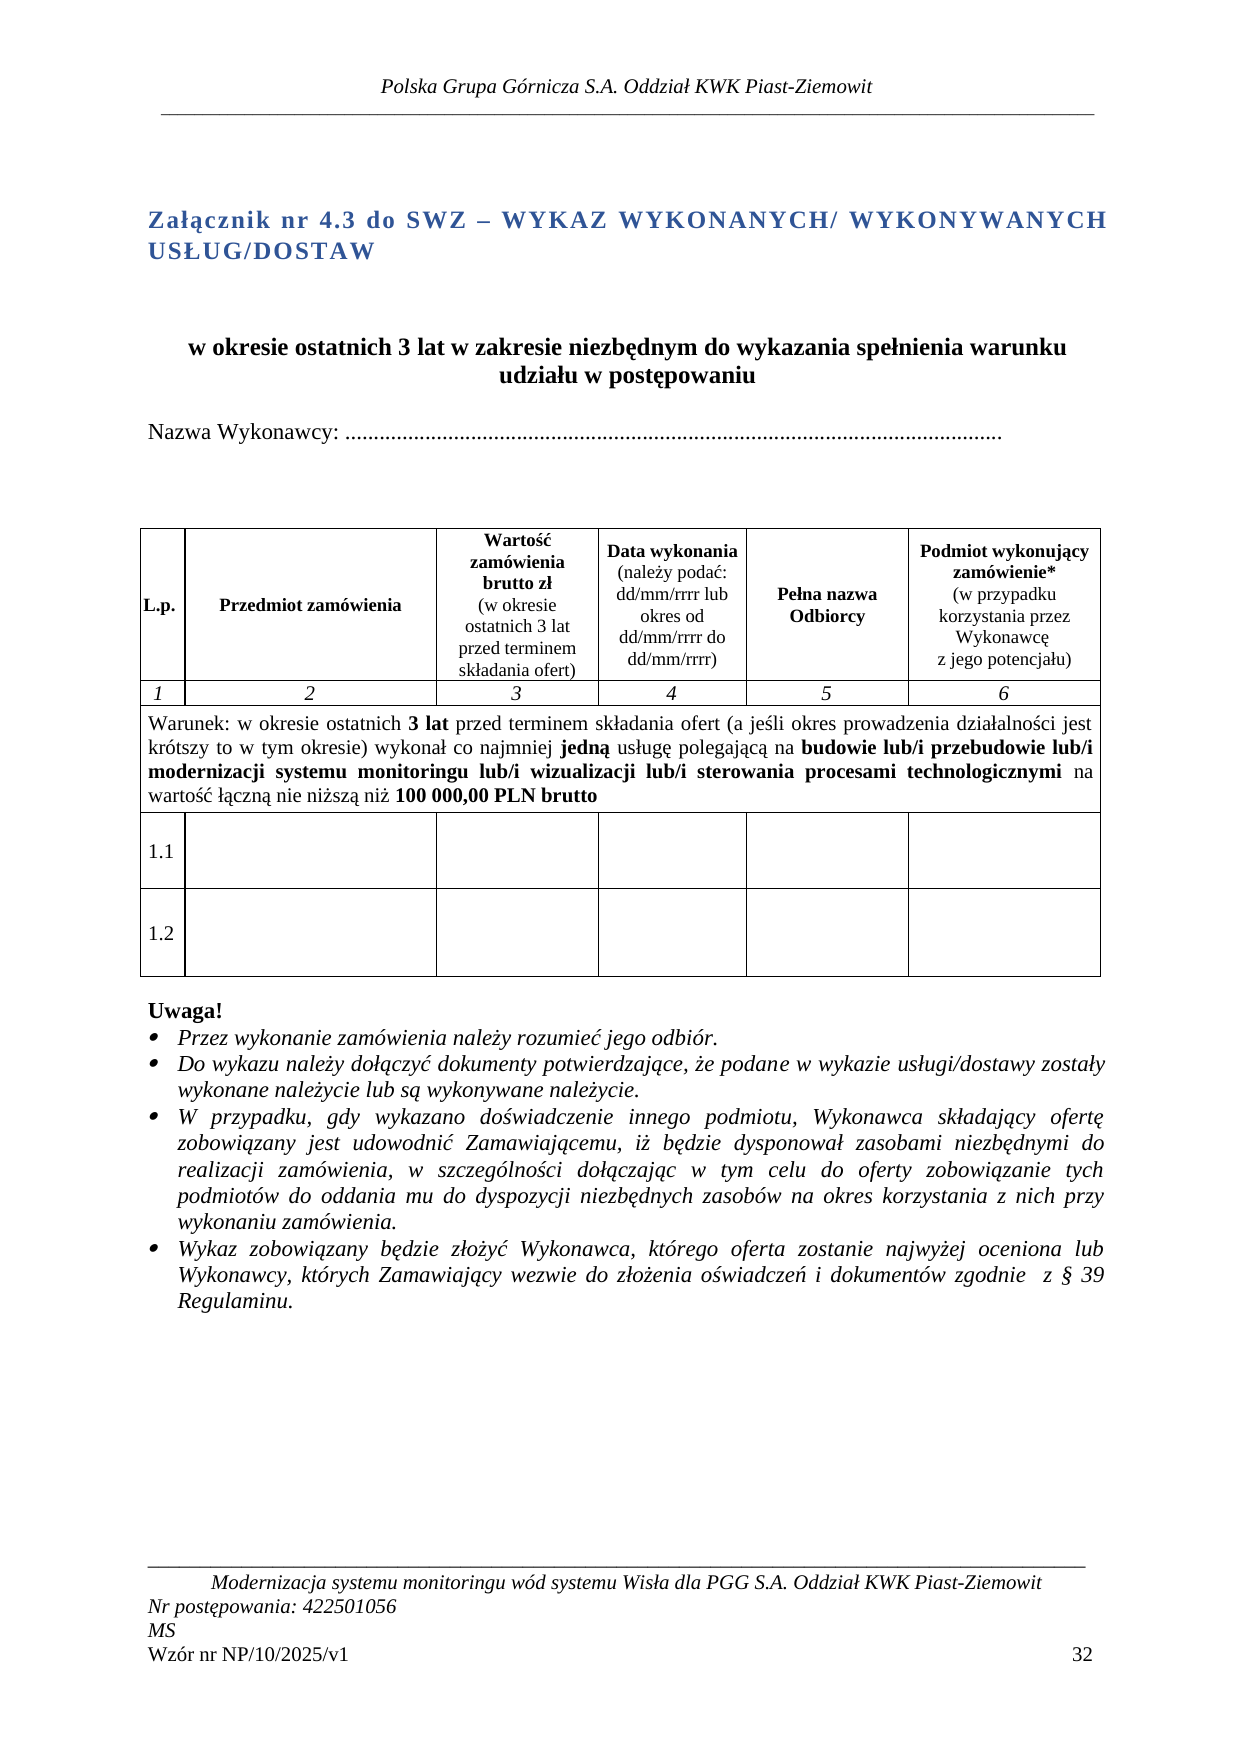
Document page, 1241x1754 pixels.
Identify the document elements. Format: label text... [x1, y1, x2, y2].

list Przez wykonanie zamówienia należy rozumieć jego odbiór. [148, 1024, 1107, 1050]
table_header L.p. [141, 529, 184, 680]
table_cell [909, 889, 1100, 976]
table_cell [599, 889, 746, 976]
list Do wykazu należy dołączyć dokumenty potwierdzające, że podane w wykazie usługi/dostawy zostały wykonane należycie lub są wykonywane należycie. [148, 1050, 1107, 1103]
table_cell 6 [909, 681, 1100, 705]
table_header Pełna nazwa Odbiorcy [747, 529, 908, 680]
text Nazwa Wykonawcy: ................................................................................................................... [148, 418, 1107, 444]
table_cell 4 [599, 681, 746, 705]
table_cell 5 [747, 681, 908, 705]
table_cell 3 [437, 681, 598, 705]
list W przypadku, gdy wykazano doświadczenie innego podmiotu, Wykonawca składający ofertę zobowiązany jest udowodnić Zamawiającemu, iż będzie dysponował zasobami niezbędnymi do realizacji zamówienia, w szczególności dołączając w tym celu do oferty zobowiązanie tych podmiotów do oddania mu do dyspozycji niezbędnych zasobów na okres korzystania z nich przy wykonaniu zamówienia. [148, 1103, 1107, 1235]
table_cell 1 [141, 681, 184, 705]
table_cell Warunek: w okresie ostatnich 3 lat przed terminem składania ofert (a jeśli okres prowadzenia działalności jest krótszy to w tym okresie) wykonał co najmniej jedną usługę polegającą na budowie lub/i przebudowie lub/i modernizacji systemu monitoringu lub/i wizualizacji lub/i sterowania procesami technologicznymi na wartość łączną nie niższą niż 100 000,00 PLN brutto [141, 706, 1100, 812]
table_header Przedmiot zamówienia [186, 529, 436, 680]
text Załącznik nr 4.3 do SWZ – WYKAZ WYKONANYCH/ WYKONYWANYCH USŁUG/DOSTAW [148, 205, 1107, 265]
table_header Data wykonania (należy podać: dd/mm/rrrr lub okres od dd/mm/rrrr do dd/mm/rrrr) [599, 529, 746, 680]
table_cell [186, 889, 436, 976]
list Wykaz zobowiązany będzie złożyć Wykonawca, którego oferta zostanie najwyżej oceniona lub Wykonawcy, których Zamawiający wezwie do złożenia oświadczeń i dokumentów zgodnie z § 39 Regulaminu. [148, 1235, 1107, 1314]
table_header Podmiot wykonujący zamówienie* (w przypadku korzystania przez Wykonawcę z jego potencjału) [909, 529, 1100, 680]
table_cell [186, 813, 436, 888]
table_cell 1.1 [141, 813, 184, 888]
text Uwaga! [148, 997, 1107, 1024]
text w okresie ostatnich 3 lat w zakresie niezbędnym do wykazania spełnienia warunku udziału w postępowaniu [148, 332, 1107, 389]
table_cell 1.2 [141, 889, 184, 976]
table_cell [437, 889, 598, 976]
table_cell 2 [186, 681, 436, 705]
table_cell [599, 813, 746, 888]
table_cell [437, 813, 598, 888]
table_cell [909, 813, 1100, 888]
table_header Wartość zamówienia brutto zł (w okresie ostatnich 3 lat przed terminem składania ofert) [437, 529, 598, 680]
table_cell [747, 813, 908, 888]
table_cell [747, 889, 908, 976]
